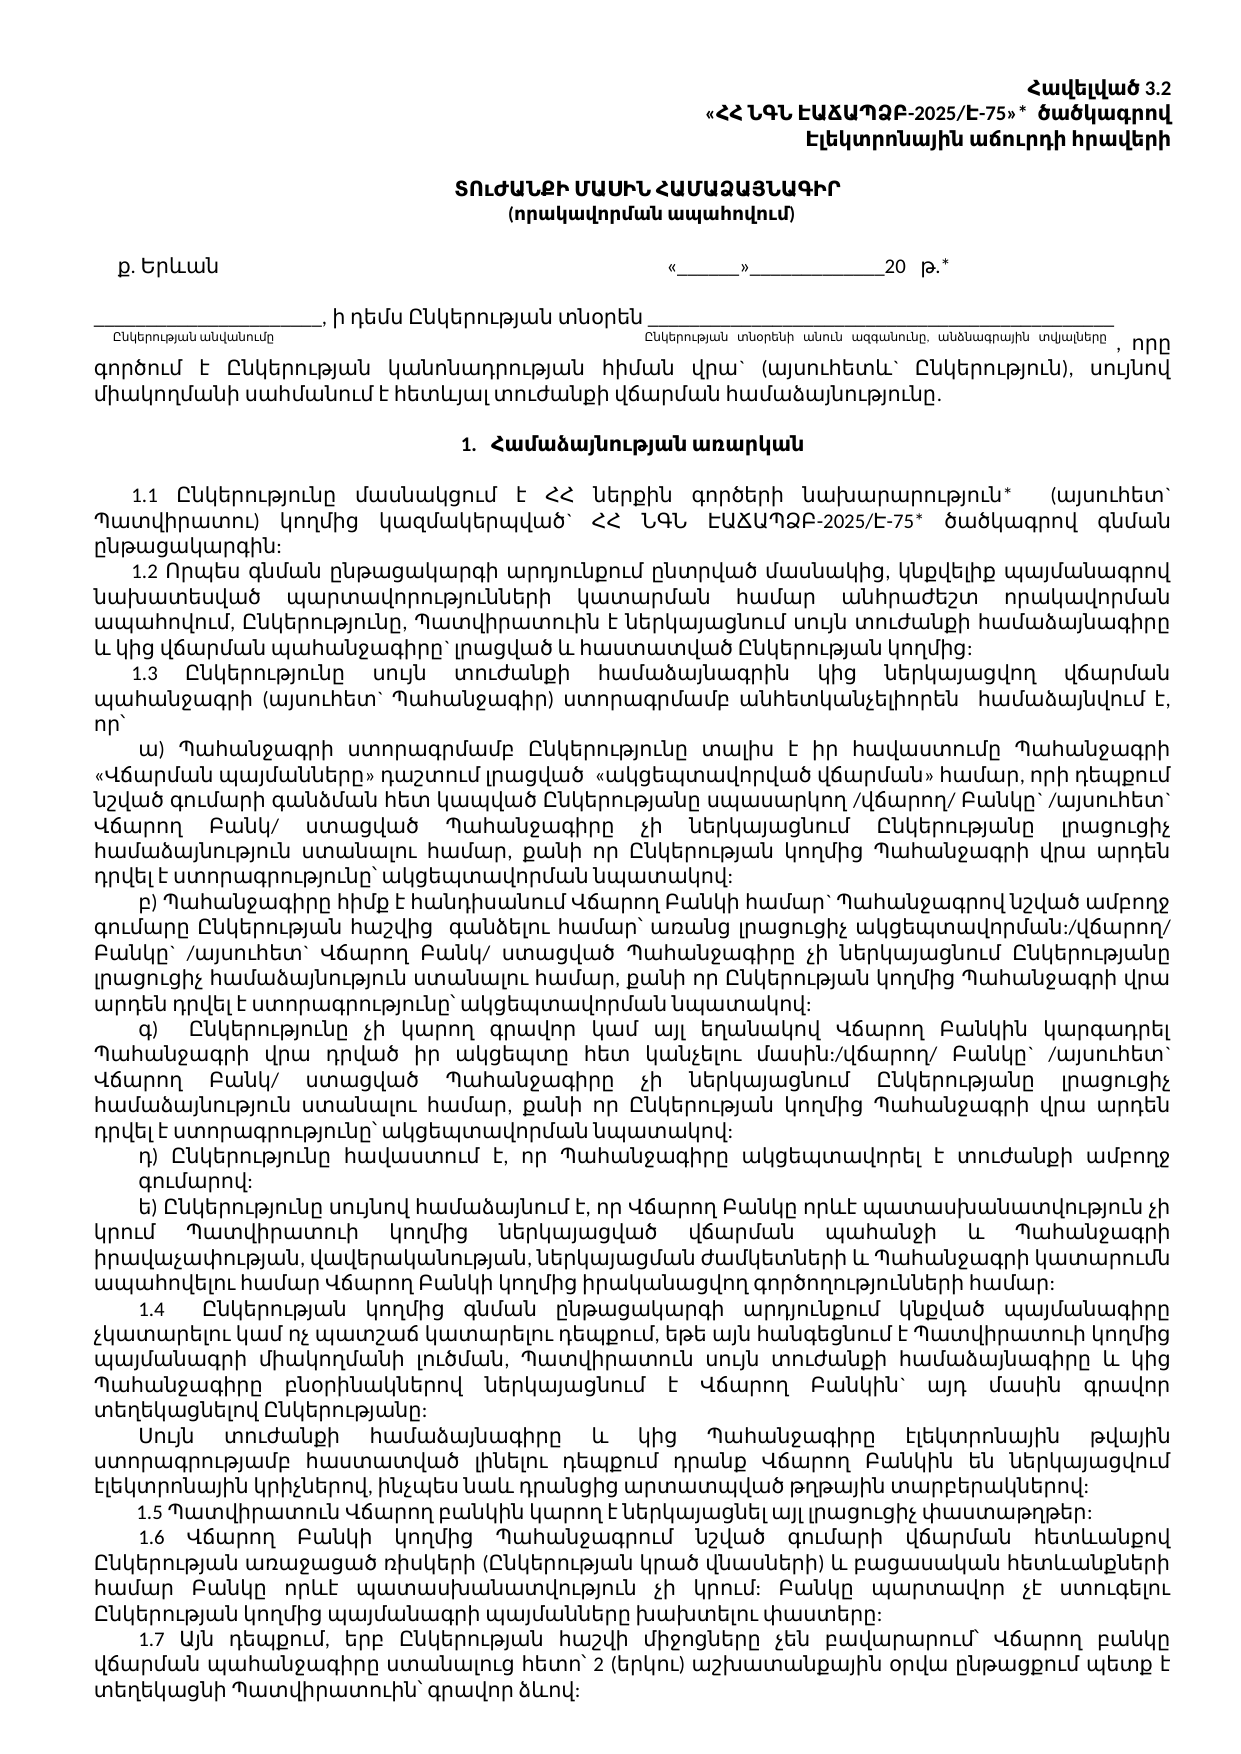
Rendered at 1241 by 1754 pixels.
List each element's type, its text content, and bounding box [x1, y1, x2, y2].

text ա) Պահանջագրի ստորագրմամբ Ընկերությունը տալիս է իր հավաստումը Պահանջագրի «Վճարման պայմանները» դաշտում լրացված «ակցեպտավորված վճարման» համար, որի դեպքում նշված գումարի գանձման հետ կապված Ընկերությանը սպասարկող /վճարող/ Բանկը` /այսուհետ` Վճարող Բանկ/ ստացված Պահանջագիրը չի ներկայացնում Ընկերությանը լրացուցիչ համաձայնություն ստանալու համար, քանի որ Ընկերության կողմից Պահանջագրի վրա արդեն դրվել է ստորագրությունը՝ ակցեպտավորման նպատակով: [94, 737, 1171, 889]
text գ) Ընկերությունը չի կարող գրավոր կամ այլ եղանակով Վճարող Բանկին կարգադրել Պահանջագրի վրա դրված իր ակցեպտը հետ կանչելու մասին:/վճարող/ Բանկը` /այսուհետ` Վճարող Բանկ/ ստացված Պահանջագիրը չի ներկայացնում Ընկերությանը լրացուցիչ համաձայնություն ստանալու համար, քանի որ Ընկերության կողմից Պահանջագրի վրա արդեն դրվել է ստորագրությունը՝ ակցեպտավորման նպատակով: [94, 1016, 1171, 1143]
text ե) Ընկերությունը սույնով համաձայնում է, որ Վճարող Բանկը որևէ պատասխանատվություն չի կրում Պատվիրատուի կողմից ներկայացված վճարման պահանջի և Պահանջագրի իրավաչափության, վավերականության, ներկայացման ժամկետների և Պահանջագրի կատարումն ապահովելու համար Վճարող Բանկի կողմից իրականացվող գործողությունների համար: [94, 1194, 1171, 1296]
text 1.7 Այն դեպքում, երբ Ընկերության հաշվի միջոցները չեն բավարարում՝ Վճարող բանկը վճարման պահանջագիրը ստանալուց հետո՝ 2 (երկու) աշխատանքային օրվա ընթացքում պետք է տեղեկացնի Պատվիրատուին՝ գրավոր ձևով: [94, 1626, 1171, 1702]
text (որակավորման ապահովում) [94, 202, 1171, 225]
text 1.4 Ընկերության կողմից գնման ընթացակարգի արդյունքում կնքված պայմանագիրը չկատարելու կամ ոչ պատշաճ կատարելու դեպքում, եթե այն հանգեցնում է Պատվիրատուի կողմից պայմանագրի միակողմանի լուծման, Պատվիրատուն սույն տուժանքի համաձայնագիրը և կից Պահանջագիրը բնօրինակներով ներկայացնում է Վճարող Բանկին` այդ մասին գրավոր տեղեկացնելով Ընկերությանը: [94, 1296, 1171, 1423]
text Էլեկտրոնային աճուրդի հրավերի [94, 126, 1171, 151]
text Սույն տուժանքի համաձայնագիրը և կից Պահանջագիրը էլեկտրոնային թվային ստորագրությամբ հաստատված լինելու դեպքում դրանք Վճարող Բանկին են ներկայացվում էլեկտրոնային կրիչներով, ինչպես նաև դրանցից արտատպված թղթային տարբերակներով: [94, 1423, 1171, 1499]
text Հավելված 3.2 [94, 75, 1171, 100]
text ք. Երևան «______»_____________20 թ.* [94, 254, 1171, 279]
text 1. Համաձայնության առարկան [94, 432, 1171, 457]
text դ) Ընկերությունը հավաստում է, որ Պահանջագիրը ակցեպտավորել է տուժանքի ամբողջ գումարով: [138, 1143, 1171, 1194]
text 1.6 Վճարող Բանկի կողմից Պահանջագրում նշված գումարի վճարման հետևանքով Ընկերության առաջացած ռիսկերի (Ընկերության կրած վնասների) և բացասական հետևանքների համար Բանկը որևէ պատասխանատվություն չի կրում: Բանկը պարտավոր չէ ստուգելու Ընկերության կողմից պայմանագրի պայմանները խախտելու փաստերը: [94, 1524, 1171, 1626]
text բ) Պահանջագիրը հիմք է հանդիսանում Վճարող Բանկի համար` Պահանջագրով նշված ամբողջ գումարը Ընկերության հաշվից գանձելու համար՝ առանց լրացուցիչ ակցեպտավորման:/վճարող/ Բանկը` /այսուհետ` Վճարող Բանկ/ ստացված Պահանջագիրը չի ներկայացնում Ընկերությանը լրացուցիչ համաձայնություն ստանալու համար, քանի որ Ընկերության կողմից Պահանջագրի վրա արդեն դրվել է ստորագրությունը՝ ակցեպտավորման նպատակով: [94, 889, 1171, 1016]
text ______________________, ի դեմս Ընկերության տնօրեն _____________________________________________ [94, 304, 1171, 330]
text 1.5 Պատվիրատուն Վճարող բանկին կարող է ներկայացնել այլ լրացուցիչ փաստաթղթեր: [94, 1499, 1171, 1524]
text 1.1 Ընկերությունը մասնակցում է ՀՀ ներքին գործերի նախարարություն* (այսուհետ` Պատվիրատու) կողմից կազմակերպված` ՀՀ ՆԳՆ ԷԱՃԱՊՁԲ-2025/Է-75* ծածկագրով գնման ընթացակարգին: [94, 482, 1171, 559]
text 1.2 Որպես գնման ընթացակարգի արդյունքում ընտրված մասնակից, կնքվելիք պայմանագրով նախատեսված պարտավորությունների կատարման համար անհրաժեշտ որակավորման ապահովում, Ընկերությունը, Պատվիրատուին է ներկայացնում սույն տուժանքի համաձայնագիրը և կից վճարման պահանջագիրը` լրացված և հաստատված Ընկերության կողմից: [94, 559, 1171, 660]
text ՏՈւԺԱՆՔԻ ՄԱՍԻՆ ՀԱՄԱՁԱՅՆԱԳԻՐ [94, 177, 1171, 202]
text Ընկերության անվանումը Ընկերության տնօրենի անուն ազգանունը, անձնագրային տվյալները , որը գործում է Ընկերության կանոնադրության հիման վրա` (այսուհետև` Ընկերություն), սույնով միակողմանի սահմանում է հետևյալ տուժանքի վճարման համաձայնությունը. [94, 330, 1171, 406]
text «ՀՀ ՆԳՆ ԷԱՃԱՊՁԲ-2025/Է-75»* ծածկագրով [94, 100, 1171, 126]
text 1.3 Ընկերությունը սույն տուժանքի համաձայնագրին կից ներկայացվող վճարման պահանջագրի (այսուհետ` Պահանջագիր) ստորագրմամբ անհետկանչելիորեն համաձայնվում է, որ՝ [94, 660, 1171, 737]
